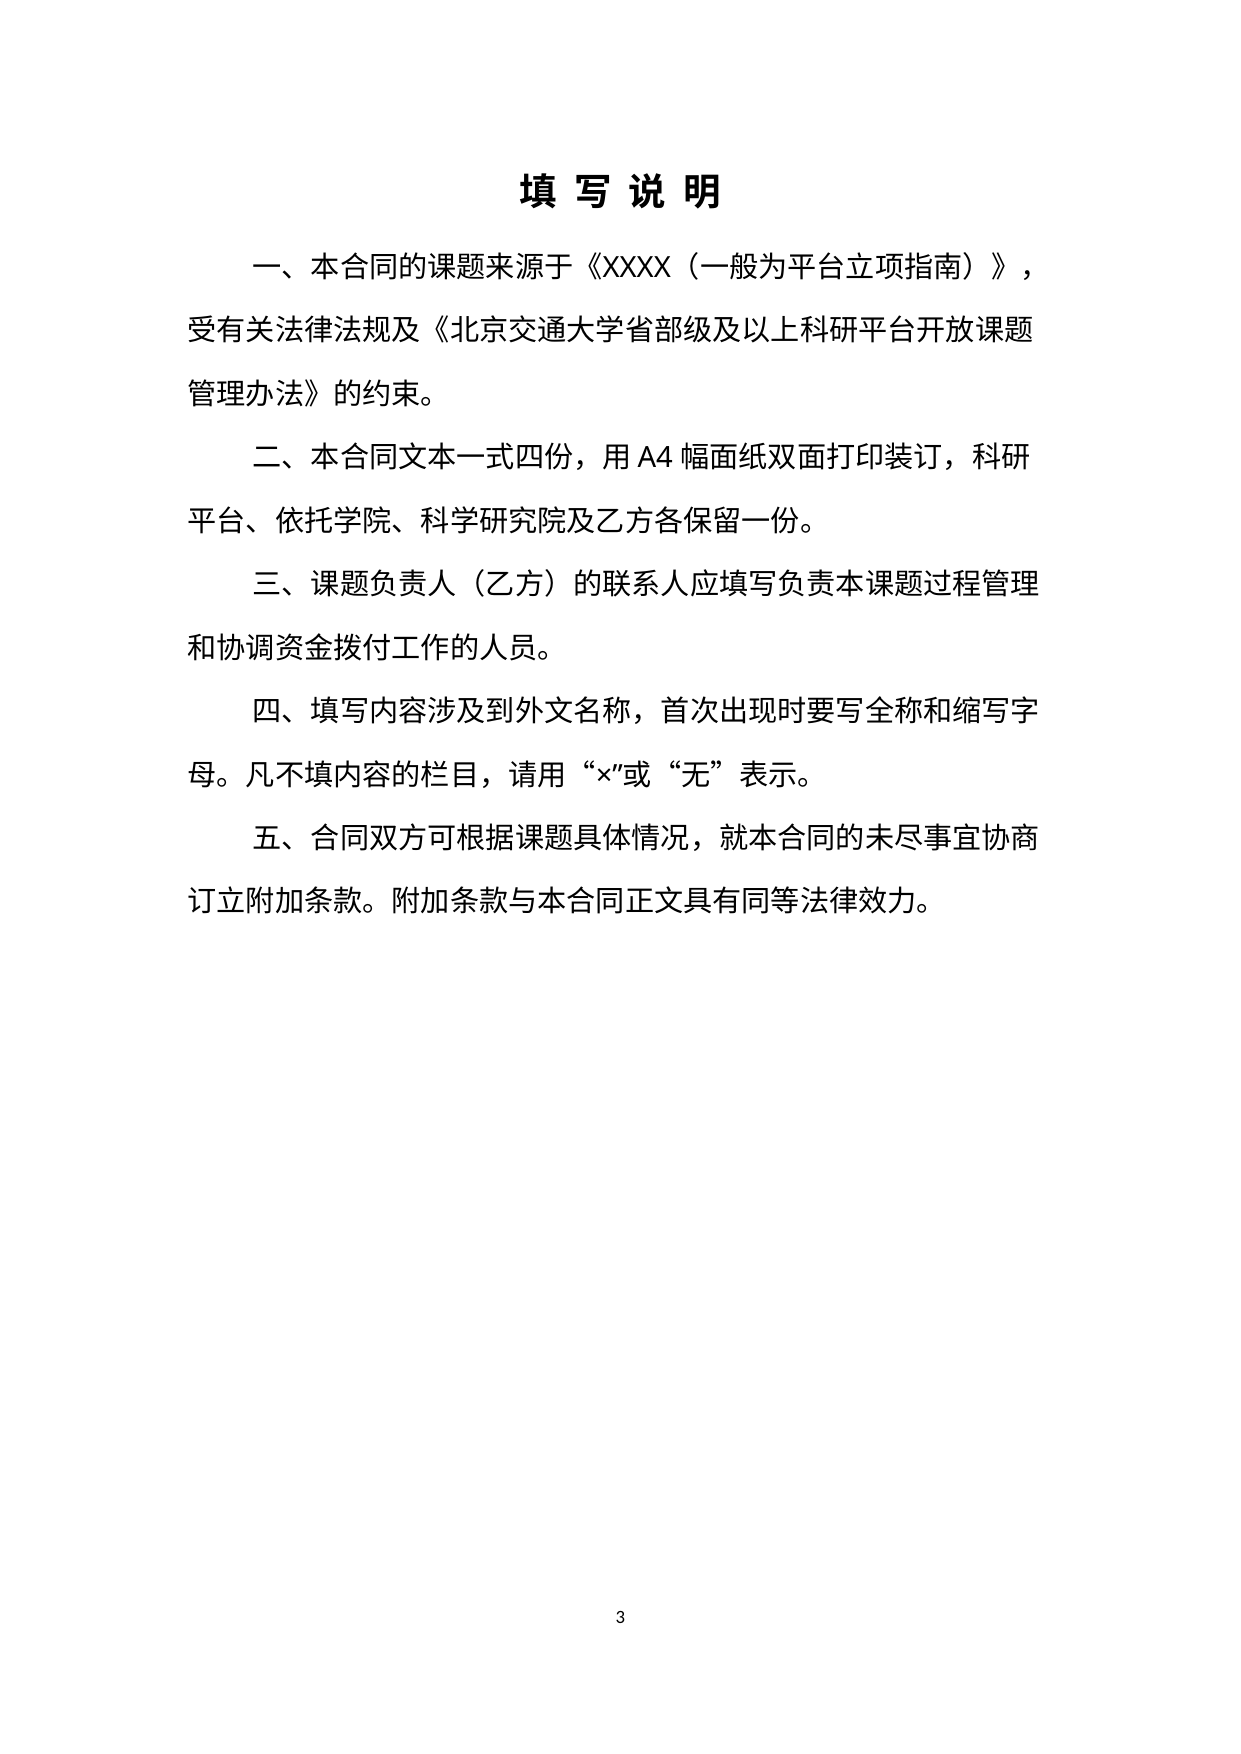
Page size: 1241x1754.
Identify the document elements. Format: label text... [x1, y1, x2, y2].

text 填 写 说 明 [187, 162, 1053, 216]
text 五、合同双方可根据课题具体情况，就本合同的未尽事宜协商订立附加条款。附加条款与本合同正文具有同等法律效力。 [187, 814, 1053, 920]
text 二、本合同文本一式四份，用A4 幅面纸双面打印装订，科研平台、依托学院、科学研究院及乙方各保留一份。 [187, 434, 1053, 539]
text 三、课题负责人（乙方）的联系人应填写负责本课题过程管理和协调资金拨付工作的人员。 [187, 561, 1053, 666]
text 一、本合同的课题来源于《XXXX（一般为平台立项指南）》，受有关法律法规及《北京交通大学省部级及以上科研平台开放课题管理办法》的约束。 [187, 243, 1053, 413]
text 四、填写内容涉及到外文名称，首次出现时要写全称和缩写字母。凡不填内容的栏目，请用“×”或“无”表示。 [187, 688, 1053, 793]
